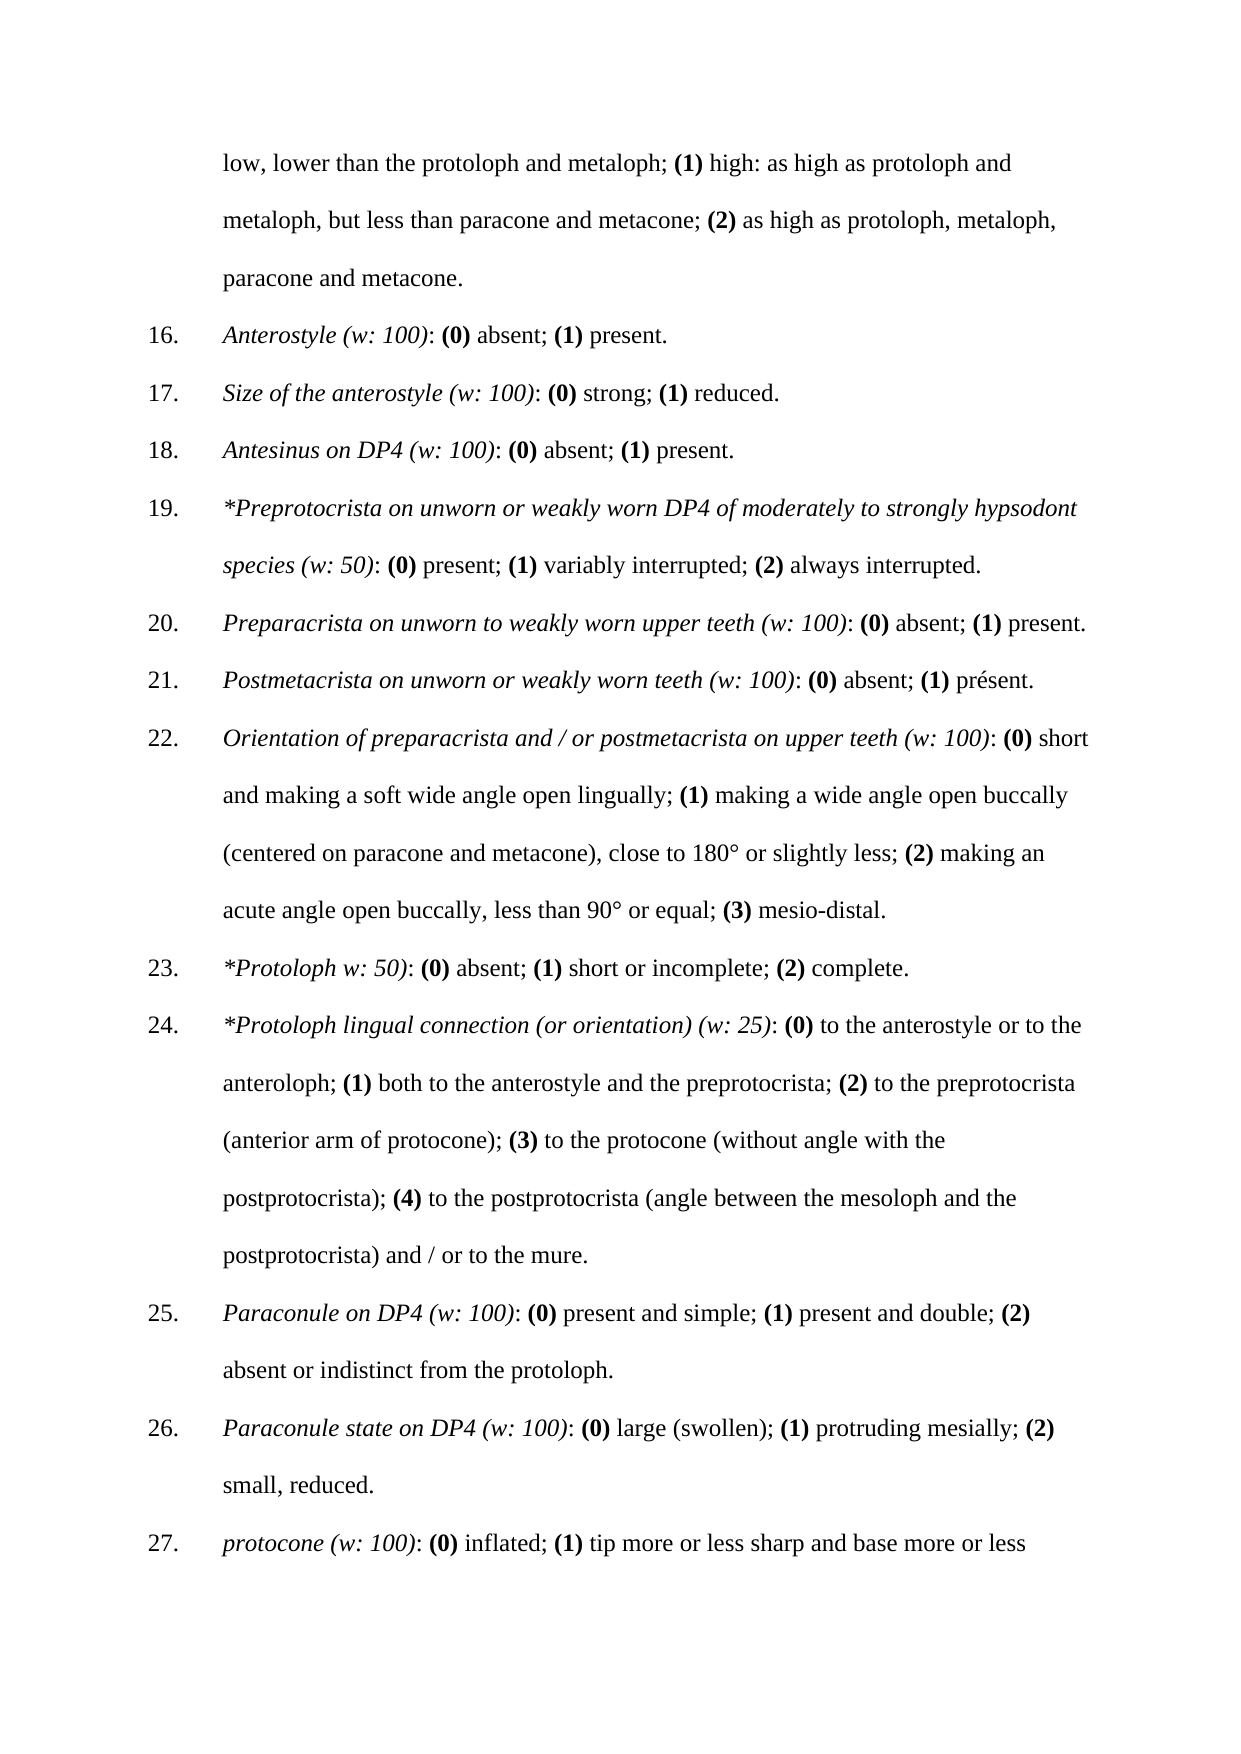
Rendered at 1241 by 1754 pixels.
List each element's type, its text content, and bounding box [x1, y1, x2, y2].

text 17. Size of the anterostyle (w: 100): (0) strong; (1) reduced. [148, 378, 1093, 406]
text 20. Preparacrista on unworn to weakly worn upper teeth (w: 100): (0) absent; (1) present. [148, 608, 1093, 636]
text 25. Paraconule on DP4 (w: 100): (0) present and simple; (1) present and double; (2) absent or indistinct from the protoloph. [148, 1298, 1093, 1384]
text 16. Anterostyle (w: 100): (0) absent; (1) present. [148, 320, 1093, 349]
text 22. Orientation of preparacrista and / or postmetacrista on upper teeth (w: 100): (0) short and making a soft wide angle open lingually; (1) making a wide angle open buccally (centered on paracone and metacone), close to 180° or slightly less; (2) making an acute angle open buccally, less than 90° or equal; (3) mesio-distal. [148, 723, 1093, 924]
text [148, 148, 1093, 291]
text 26. Paraconule state on DP4 (w: 100): (0) large (swollen); (1) protruding mesially; (2) small, reduced. [148, 1413, 1093, 1499]
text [148, 1528, 1093, 1556]
text 18. Antesinus on DP4 (w: 100): (0) absent; (1) present. [148, 435, 1093, 464]
text 24. *Protoloph lingual connection (or orientation) (w: 25): (0) to the anterostyle or to the anteroloph; (1) both to the anterostyle and the preprotocrista; (2) to the preprotocrista (anterior arm of protocone); (3) to the protocone (without angle with the postprotocrista); (4) to the postprotocrista (angle between the mesoloph and the postprotocrista) and / or to the mure. [148, 1010, 1093, 1269]
text 19. *Preprotocrista on unworn or weakly worn DP4 of moderately to strongly hypsodont species (w: 50): (0) present; (1) variably interrupted; (2) always interrupted. [148, 493, 1093, 579]
text 23. *Protoloph w: 50): (0) absent; (1) short or incomplete; (2) complete. [148, 953, 1093, 981]
text 21. Postmetacrista on unworn or weakly worn teeth (w: 100): (0) absent; (1) présent. [148, 665, 1093, 694]
